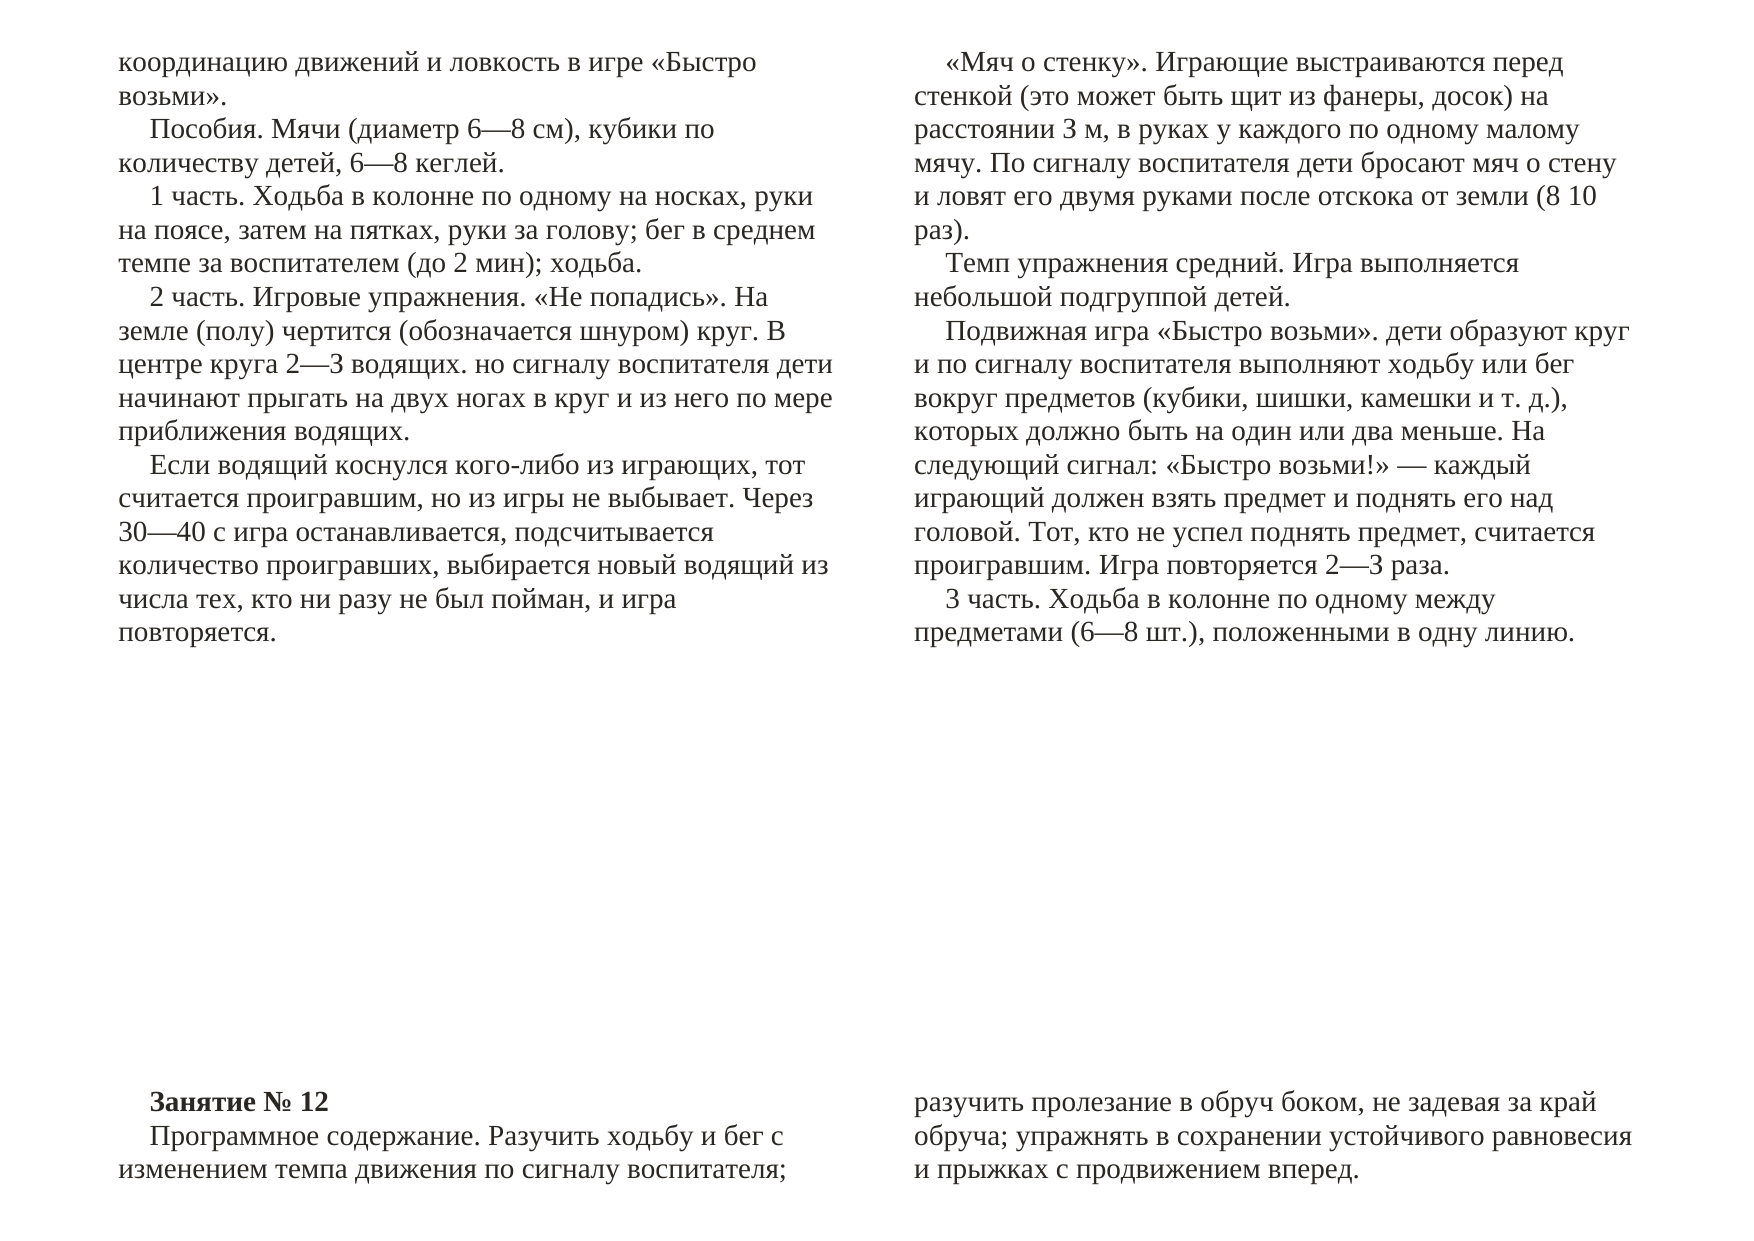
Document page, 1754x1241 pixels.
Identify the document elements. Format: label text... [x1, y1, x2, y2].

text Подвижная игра «Быстро возьми». дети образуют круг и по сигналу воспитателя выполняют ходьбу или бег вокруг предметов (кубики, шишки, камешки и т. д.), которых должно быть на один или два меньше. На следующий сигнал: «Быстро возьми!» — каждый играющий должен взять предмет и поднять его над головой. Тот, кто не успел поднять предмет, считается проигравшим. Игра повторяется 2—З раза. [914, 313, 1636, 581]
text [118, 44, 840, 111]
text Если водящий коснулся кого-либо из играющих, тот считается проигравшим, но из игры не выбывает. Через 30—40 с игра останавливается, подсчитывается количество проигравших, выбирается новый водящий из числа тех, кто ни разу не был пойман, и игра повторяется. [118, 447, 840, 648]
text 1 часть. Ходьба в колонне по одному на носках, руки на поясе, затем на пятках, руки за голову; бег в среднем темпе за воспитателем (до 2 мин); ходьба. [118, 178, 840, 279]
text 3 часть. Ходьба в колонне по одному между предметами (6—8 шт.), положенными в одну линию. [914, 581, 1636, 648]
text «Мяч о стенку». Играющие выстраиваются перед стенкой (это может быть щит из фанеры, досок) на расстоянии З м, в руках у каждого по одному малому мячу. По сигналу воспитателя дети бросают мяч о стену и ловят его двумя руками после отскока от земли (8 10 раз). [914, 44, 1636, 246]
text Занятие № 12 [118, 1084, 840, 1118]
text Темп упражнения средний. Игра выполняется небольшой подгруппой детей. [914, 246, 1636, 313]
text Программное содержание. Разучить ходьбу и бег с изменением темпа движения по сигналу воспитателя; разучить пролезание в обруч боком, не задевая за край обруча; упражнять в сохранении устойчивого равновесия и прыжках с продвижением вперед. [914, 1084, 1636, 1185]
text Программное содержание. Разучить ходьбу и бег с изменением темпа движения по сигналу воспитателя; разучить пролезание в обруч боком, не задевая за край обруча; упражнять в сохранении устойчивого равновесия и прыжках с продвижением вперед. [118, 1118, 840, 1185]
text Пособия. Мячи (диаметр 6—8 см), кубики по количеству детей, 6—8 кеглей. [118, 111, 840, 178]
text 2 часть. Игровые упражнения. «Не попадись». На земле (полу) чертится (обозначается шнуром) круг. В центре круга 2—З водящих. но сигналу воспитателя дети начинают прыгать на двух ногах в круг и из него по мере приближения водящих. [118, 279, 840, 447]
